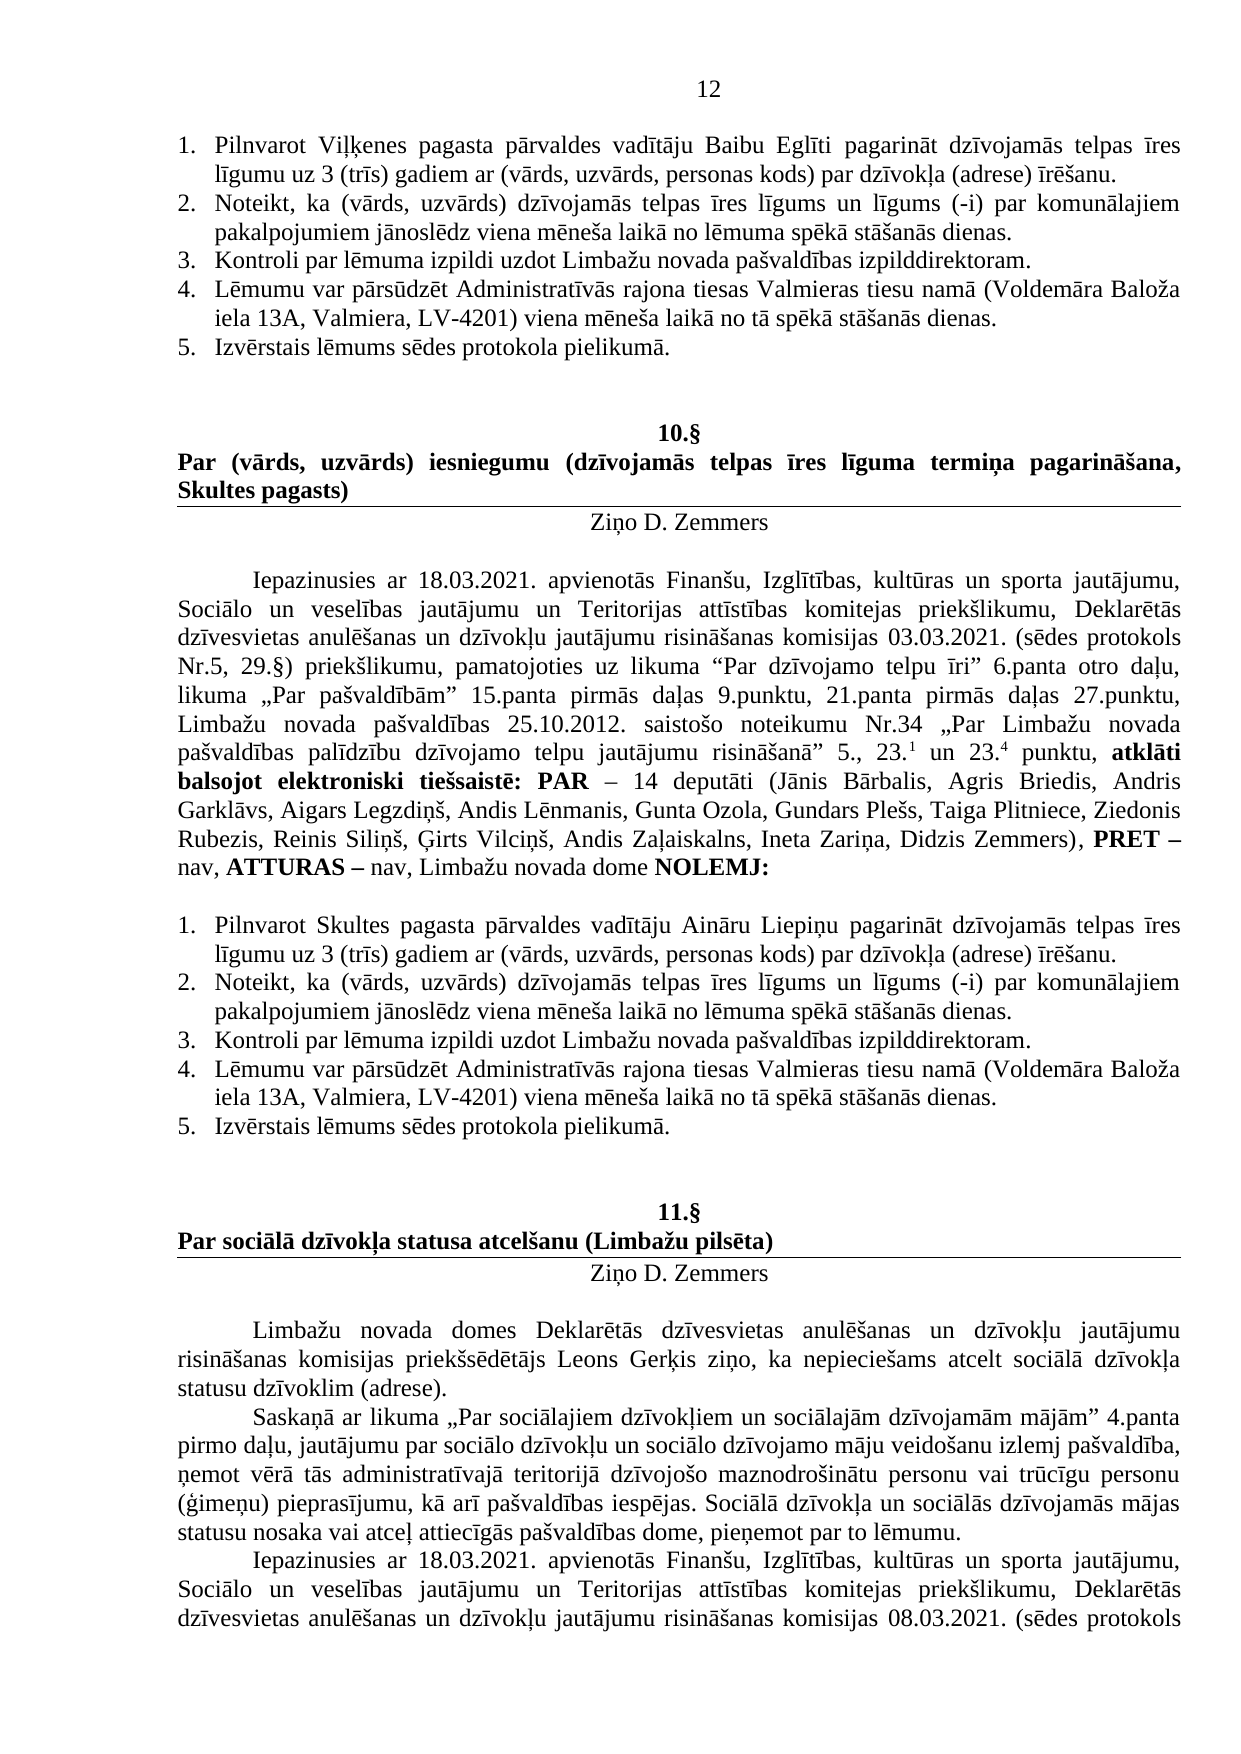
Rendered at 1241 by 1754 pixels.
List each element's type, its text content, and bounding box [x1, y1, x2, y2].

subtitle 11.§ [177, 1197, 1181, 1226]
list Izvērstais lēmums sēdes protokola pielikumā. [177, 332, 1181, 361]
list Pilnvarot Skultes pagasta pārvaldes vadītāju Aināru Liepiņu pagarināt dzīvojamās telpas īres līgumu uz 3 (trīs) gadiem ar (vārds, uzvārds, personas kods) par dzīvokļa (adrese) īrēšanu. [177, 910, 1181, 967]
text Iepazinusies ar 18.03.2021. apvienotās Finanšu, Izglītības, kultūras un sporta jautājumu, Sociālo un veselības jautājumu un Teritorijas attīstības komitejas priekšlikumu, Deklarētās dzīvesvietas anulēšanas un dzīvokļu jautājumu risināšanas komisijas 03.03.2021. (sēdes protokols Nr.5, 29.§) priekšlikumu, pamatojoties uz likuma “Par dzīvojamo telpu īri” 6.panta otro daļu, likuma „Par pašvaldībām” 15.panta pirmās daļas 9.punktu, 21.panta pirmās daļas 27.punktu, Limbažu novada pašvaldības 25.10.2012. saistošo noteikumu Nr.34 „Par Limbažu novada pašvaldības palīdzību dzīvojamo telpu jautājumu risināšanā” 5., 23.1 un 23.4 punktu, atklāti balsojot elektroniski tiešsaistē: PAR – 14 deputāti (Jānis Bārbalis, Agris Briedis, Andris Garklāvs, Aigars Legzdiņš, Andis Lēnmanis, Gunta Ozola, Gundars Plešs, Taiga Plitniece, Ziedonis Rubezis, Reinis Siliņš, Ģirts Vilciņš, Andis Zaļaiskalns, Ineta Zariņa, Didzis Zemmers), PRET – nav, ATTURAS – nav, Limbažu novada dome NOLEMJ: [177, 565, 1181, 881]
text Par (vārds, uzvārds) iesniegumu (dzīvojamās telpas īres līguma termiņa pagarināšana, Skultes pagasts) [177, 447, 1181, 506]
list Noteikt, ka (vārds, uzvārds) dzīvojamās telpas īres līgums un līgums (-i) par komunālajiem pakalpojumiem jānoslēdz viena mēneša laikā no lēmuma spēkā stāšanās dienas. [177, 188, 1181, 246]
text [177, 1546, 1181, 1632]
list Kontroli par lēmuma izpildi uzdot Limbažu novada pašvaldības izpilddirektoram. [177, 246, 1181, 274]
text Ziņo D. Zemmers [177, 507, 1181, 536]
list Izvērstais lēmums sēdes protokola pielikumā. [177, 1111, 1181, 1140]
text Ziņo D. Zemmers [177, 1258, 1181, 1287]
text Limbažu novada domes Deklarētās dzīvesvietas anulēšanas un dzīvokļu jautājumu risināšanas komisijas priekšsēdētājs Leons Gerķis ziņo, ka nepieciešams atcelt sociālā dzīvokļa statusu dzīvoklim (adrese). [177, 1316, 1181, 1402]
text Par sociālā dzīvokļa statusa atcelšanu (Limbažu pilsēta) [177, 1226, 1181, 1257]
list Pilnvarot Viļķenes pagasta pārvaldes vadītāju Baibu Eglīti pagarināt dzīvojamās telpas īres līgumu uz 3 (trīs) gadiem ar (vārds, uzvārds, personas kods) par dzīvokļa (adrese) īrēšanu. [177, 131, 1181, 188]
text Saskaņā ar likuma „Par sociālajiem dzīvokļiem un sociālajām dzīvojamām mājām” 4.panta pirmo daļu, jautājumu par sociālo dzīvokļu un sociālo dzīvojamo māju veidošanu izlemj pašvaldība, ņemot vērā tās administratīvajā teritorijā dzīvojošo maznodrošinātu personu vai trūcīgu personu (ģimeņu) pieprasījumu, kā arī pašvaldības iespējas. Sociālā dzīvokļa un sociālās dzīvojamās mājas statusu nosaka vai atceļ attiecīgās pašvaldības dome, pieņemot par to lēmumu. [177, 1402, 1181, 1546]
subtitle 10.§ [177, 418, 1181, 447]
list Kontroli par lēmuma izpildi uzdot Limbažu novada pašvaldības izpilddirektoram. [177, 1025, 1181, 1054]
list Noteikt, ka (vārds, uzvārds) dzīvojamās telpas īres līgums un līgums (-i) par komunālajiem pakalpojumiem jānoslēdz viena mēneša laikā no lēmuma spēkā stāšanās dienas. [177, 967, 1181, 1025]
list Lēmumu var pārsūdzēt Administratīvās rajona tiesas Valmieras tiesu namā (Voldemāra Baloža iela 13A, Valmiera, LV-4201) viena mēneša laikā no tā spēkā stāšanās dienas. [177, 1054, 1181, 1111]
list Lēmumu var pārsūdzēt Administratīvās rajona tiesas Valmieras tiesu namā (Voldemāra Baloža iela 13A, Valmiera, LV-4201) viena mēneša laikā no tā spēkā stāšanās dienas. [177, 274, 1181, 332]
